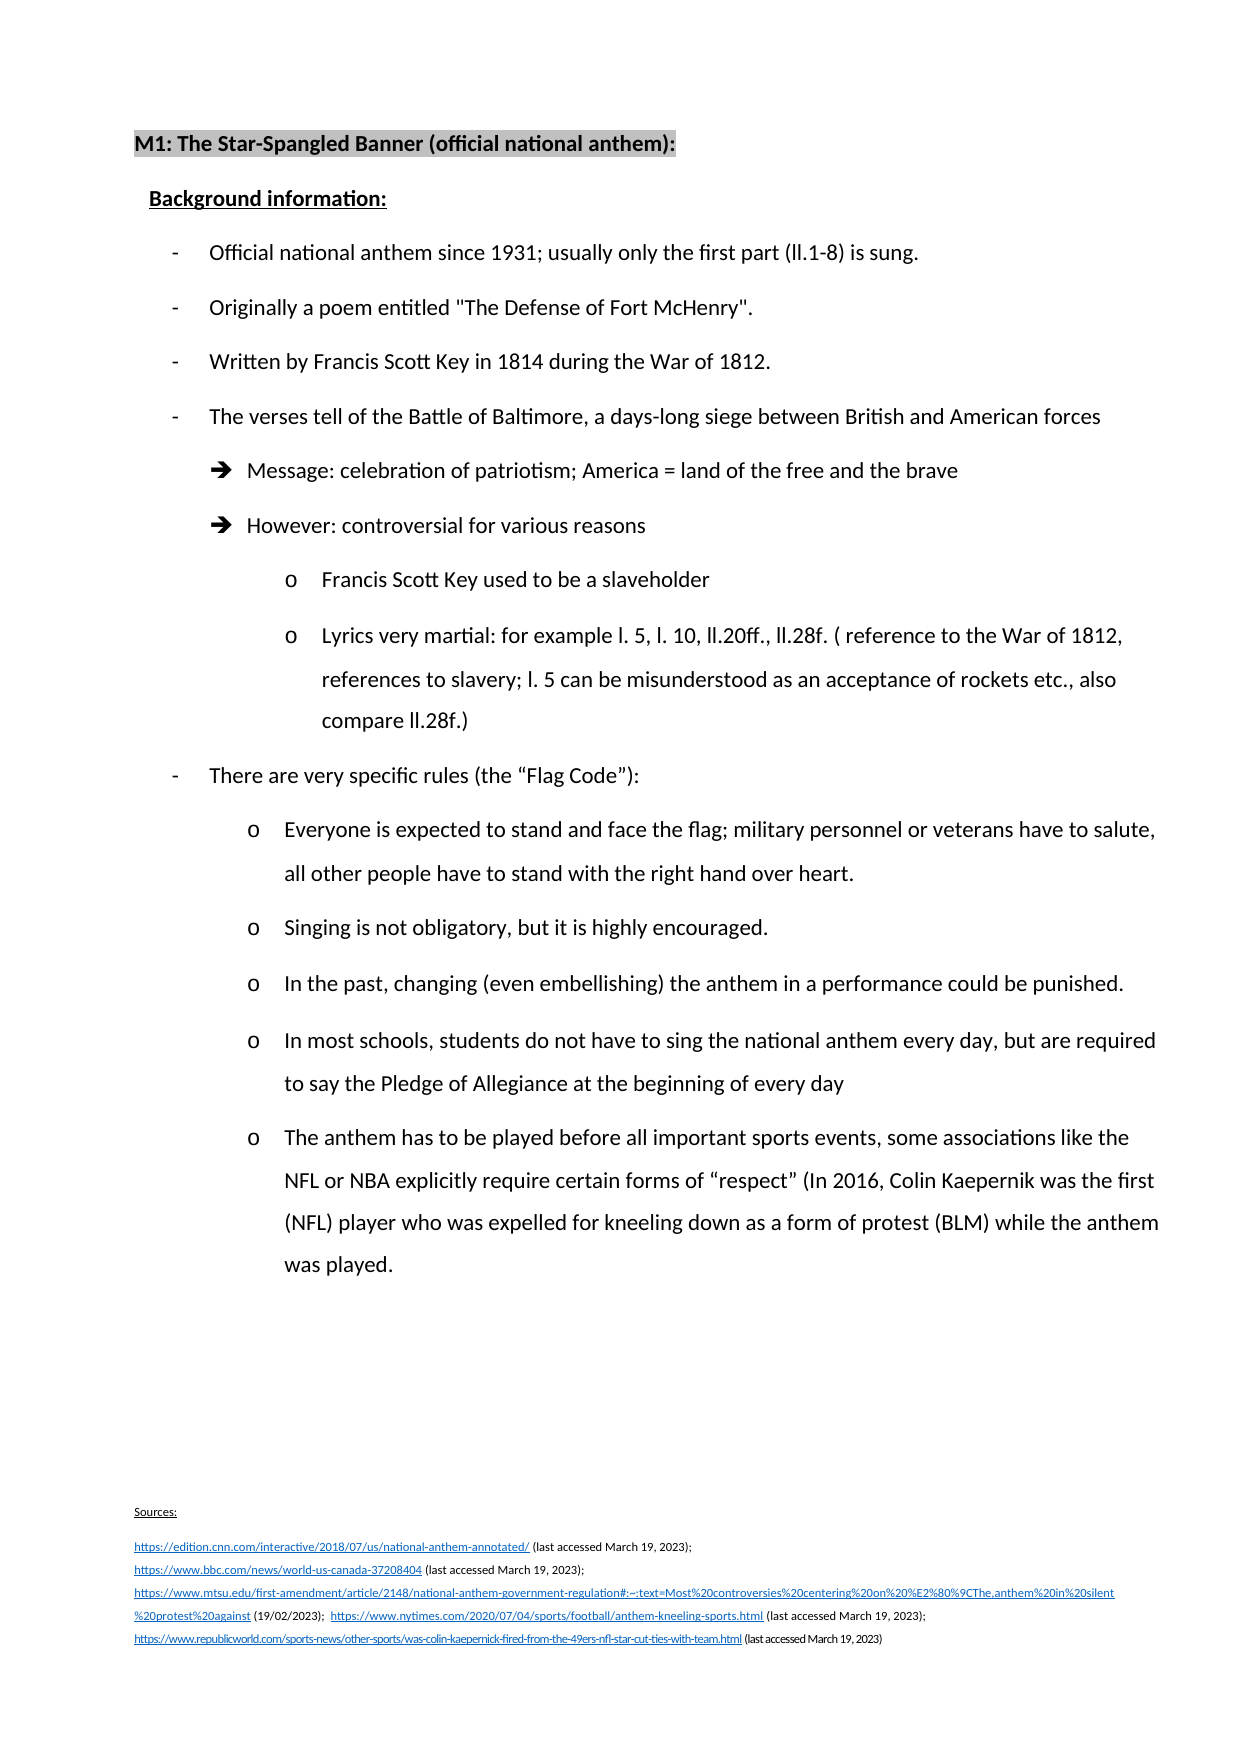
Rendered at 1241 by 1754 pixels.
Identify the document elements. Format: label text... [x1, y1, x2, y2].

list Francis Scott Key used to be a slaveholder [284, 565, 1165, 594]
text https://www.bbc.com/news/world-us-canada-37208404 (last accessed March 19, 2023); [134, 1562, 1153, 1577]
text https://www.mtsu.edu/first-amendment/article/2148/national-anthem-government-regulation#:~:text=Most%20controversies%20centering%20on%20%E2%80%9CThe,anthem%20in%20silent%20protest%20against (19/02/2023); https://www.nytimes.com/2020/07/04/sports/football/anthem-kneeling-sports.html (last accessed March 19, 2023); [134, 1585, 1153, 1623]
list In most schools, students do not have to sing the national anthem every day, but are required to say the Pledge of Allegiance at the beginning of every day [247, 1026, 1165, 1097]
list Singing is not obligatory, but it is highly encouraged. [247, 913, 1165, 942]
text https://www.republicworld.com/sports-news/other-sports/was-colin-kaepernick-fired-from-the-49ers-nfl-star-cut-ties-with-team.html (last accessed March 19, 2023) [134, 1631, 1165, 1646]
text M1: The Star-Spangled Banner (official national anthem): [134, 129, 1165, 157]
text Sources: [134, 1504, 1153, 1519]
text Background information: [134, 184, 1165, 212]
list Official national anthem since 1931; usually only the first part (ll.1-8) is sung. [172, 238, 1165, 266]
list Message: celebration of patriotism; America = land of the free and the brave [209, 456, 1165, 484]
text https://edition.cnn.com/interactive/2018/07/us/national-anthem-annotated/ (last accessed March 19, 2023); [134, 1539, 1153, 1554]
list The verses tell of the Battle of Baltimore, a days-long siege between British and American forces [172, 402, 1165, 430]
list Written by Francis Scott Key in 1814 during the War of 1812. [172, 347, 1165, 375]
list Originally a poem entitled "The Defense of Fort McHenry". [172, 293, 1165, 321]
list In the past, changing (even embellishing) the anthem in a performance could be punished. [247, 969, 1165, 999]
list Everyone is expected to stand and face the flag; military personnel or veterans have to salute, all other people have to stand with the right hand over heart. [247, 816, 1165, 887]
list Lyrics very martial: for example l. 5, l. 10, ll.20ff., ll.28f. ( reference to the War of 1812, references to slavery; l. 5 can be misunderstood as an acceptance of rockets etc., also compare ll.28f.) [284, 622, 1165, 735]
list The anthem has to be played before all important sports events, some associations like the NFL or NBA explicitly require certain forms of “respect” (In 2016, Colin Kaepernik was the first (NFL) player who was expelled for kneeling down as a form of protest (BLM) while the anthem was played. [247, 1123, 1165, 1278]
list There are very specific rules (the “Flag Code”): [172, 761, 1165, 789]
list However: controversial for various reasons [209, 511, 1165, 539]
